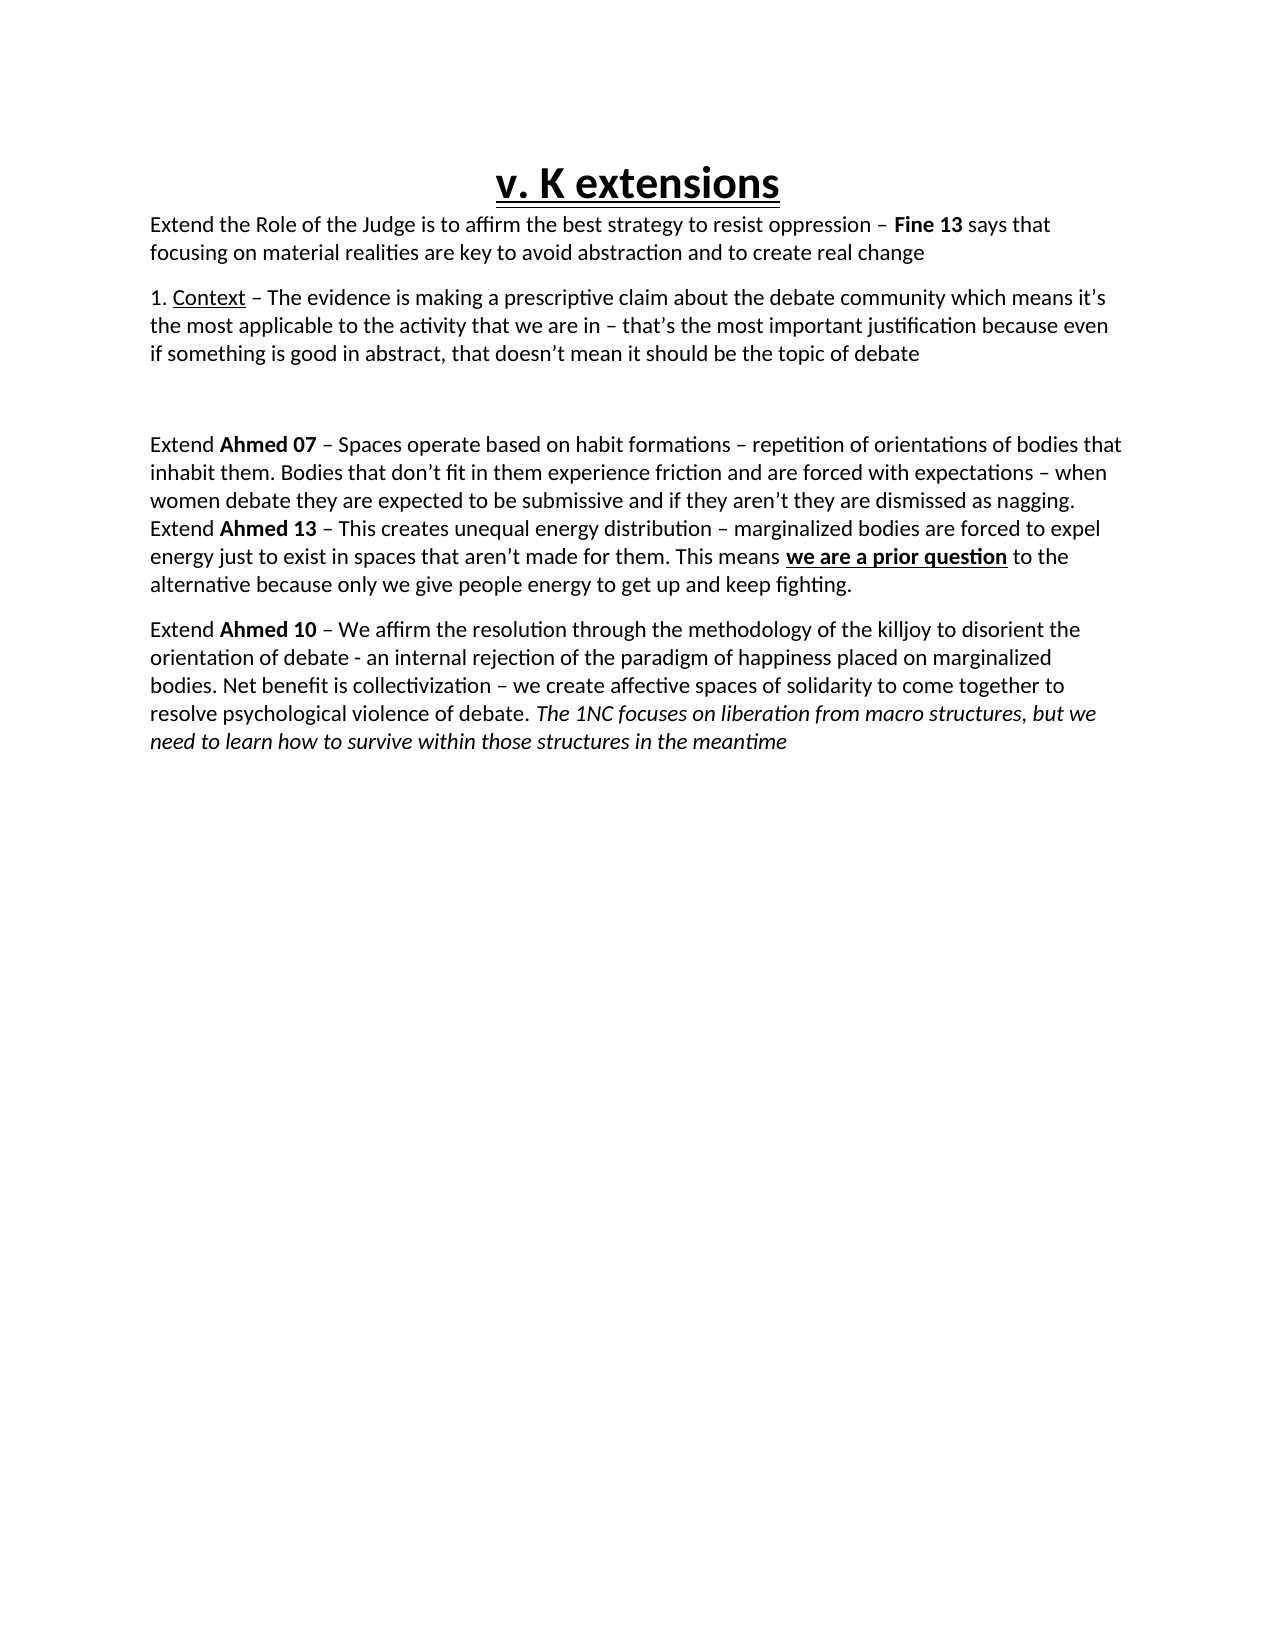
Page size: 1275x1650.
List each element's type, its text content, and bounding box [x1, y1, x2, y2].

subtitle v. K extensions [150, 154, 1125, 210]
text Extend Ahmed 10 – We affirm the resolution through the methodology of the killjoy to disorient the orientation of debate - an internal rejection of the paradigm of happiness placed on marginalized bodies. Net benefit is collectivization – we create affective spaces of solidarity to come together to resolve psychological violence of debate. The 1NC focuses on liberation from macro structures, but we need to learn how to survive within those structures in the meantime [150, 615, 1125, 755]
text Extend Ahmed 07 – Spaces operate based on habit formations – repetition of orientations of bodies that inhabit them. Bodies that don’t fit in them experience friction and are forced with expectations – when women debate they are expected to be submissive and if they aren’t they are dismissed as nagging. Extend Ahmed 13 – This creates unequal energy distribution – marginalized bodies are forced to expel energy just to exist in spaces that aren’t made for them. This means we are a prior question to the alternative because only we give people energy to get up and keep fighting. [150, 430, 1125, 598]
text 1. Context – The evidence is making a prescriptive claim about the debate community which means it’s the most applicable to the activity that we are in – that’s the most important justification because even if something is good in abstract, that doesn’t mean it should be the topic of debate [150, 283, 1125, 367]
text Extend the Role of the Judge is to affirm the best strategy to resist oppression – Fine 13 says that focusing on material realities are key to avoid abstraction and to create real change [150, 210, 1125, 266]
